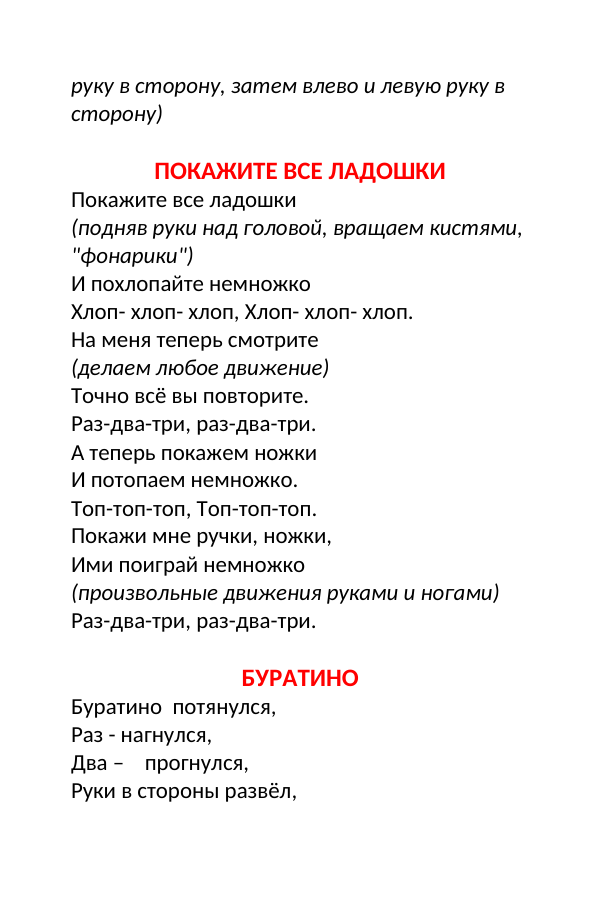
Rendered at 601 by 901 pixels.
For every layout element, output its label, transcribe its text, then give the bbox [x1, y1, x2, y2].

text БУРАТИНО [71, 662, 529, 692]
text (подняв руки над головой, вращаем кистями, "фонарики") И похлопайте немножко Хлоп- хлоп- хлоп, Хлоп- хлоп- хлоп. На меня теперь смотрите [71, 213, 529, 353]
text (делаем любое движение) Точно всё вы повторите. Раз-два-три, раз-два-три. А теперь покажем ножки И потопаем немножко. Топ-топ-топ, Топ-топ-топ. Покажи мне ручки, ножки, Ими поиграй немножко [71, 353, 529, 578]
text ПОКАЖИТЕ ВСЕ ЛАДОШКИ [71, 155, 529, 185]
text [71, 71, 529, 155]
text Буратино потянулся, [71, 692, 529, 720]
text Покажите все ладошки [71, 185, 529, 213]
text Руки в стороны развёл, [71, 776, 529, 804]
text (произвольные движения руками и ногами) Раз-два-три, раз-два-три. [71, 578, 529, 634]
text Два – прогнулся, [71, 748, 529, 776]
text Раз - нагнулся, [71, 720, 529, 748]
